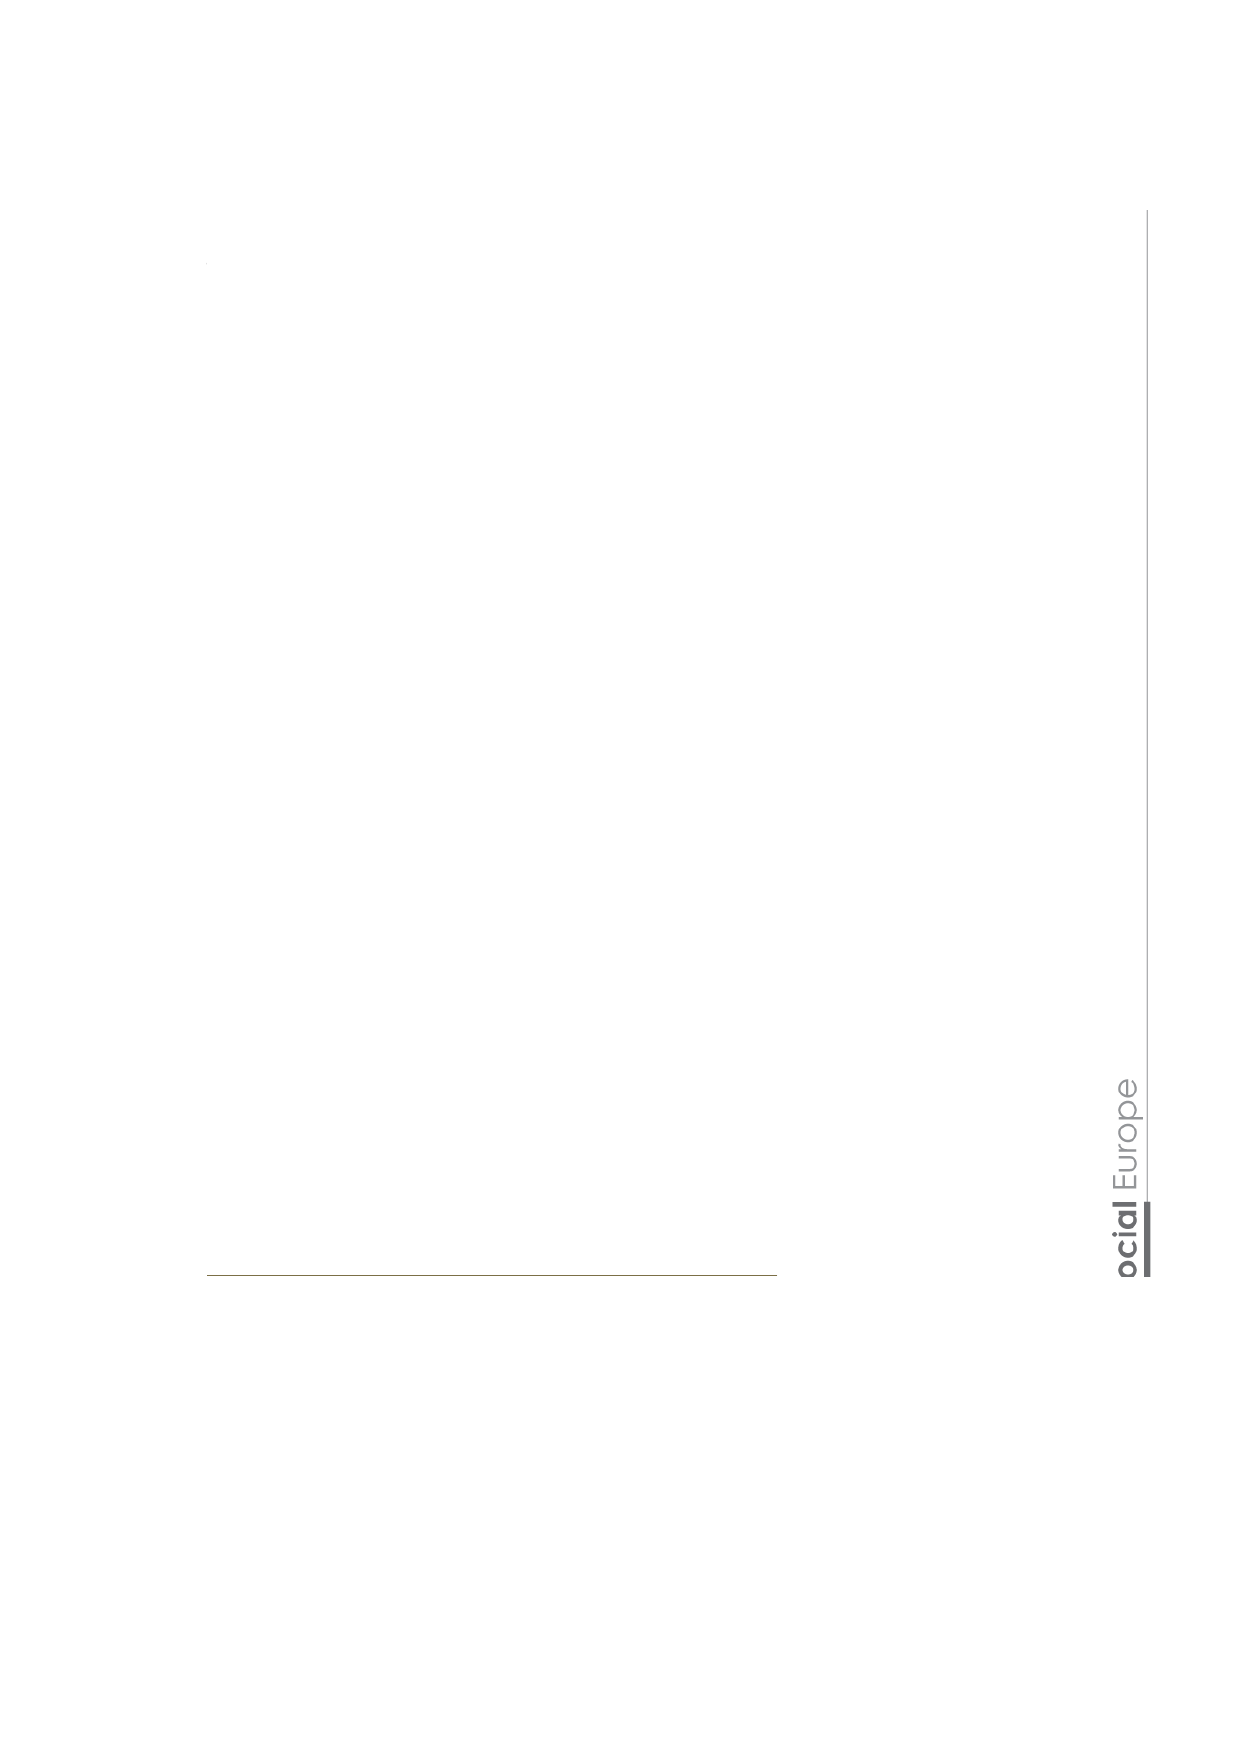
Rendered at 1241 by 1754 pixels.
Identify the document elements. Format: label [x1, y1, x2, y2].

picture [206, 210, 1151, 1277]
